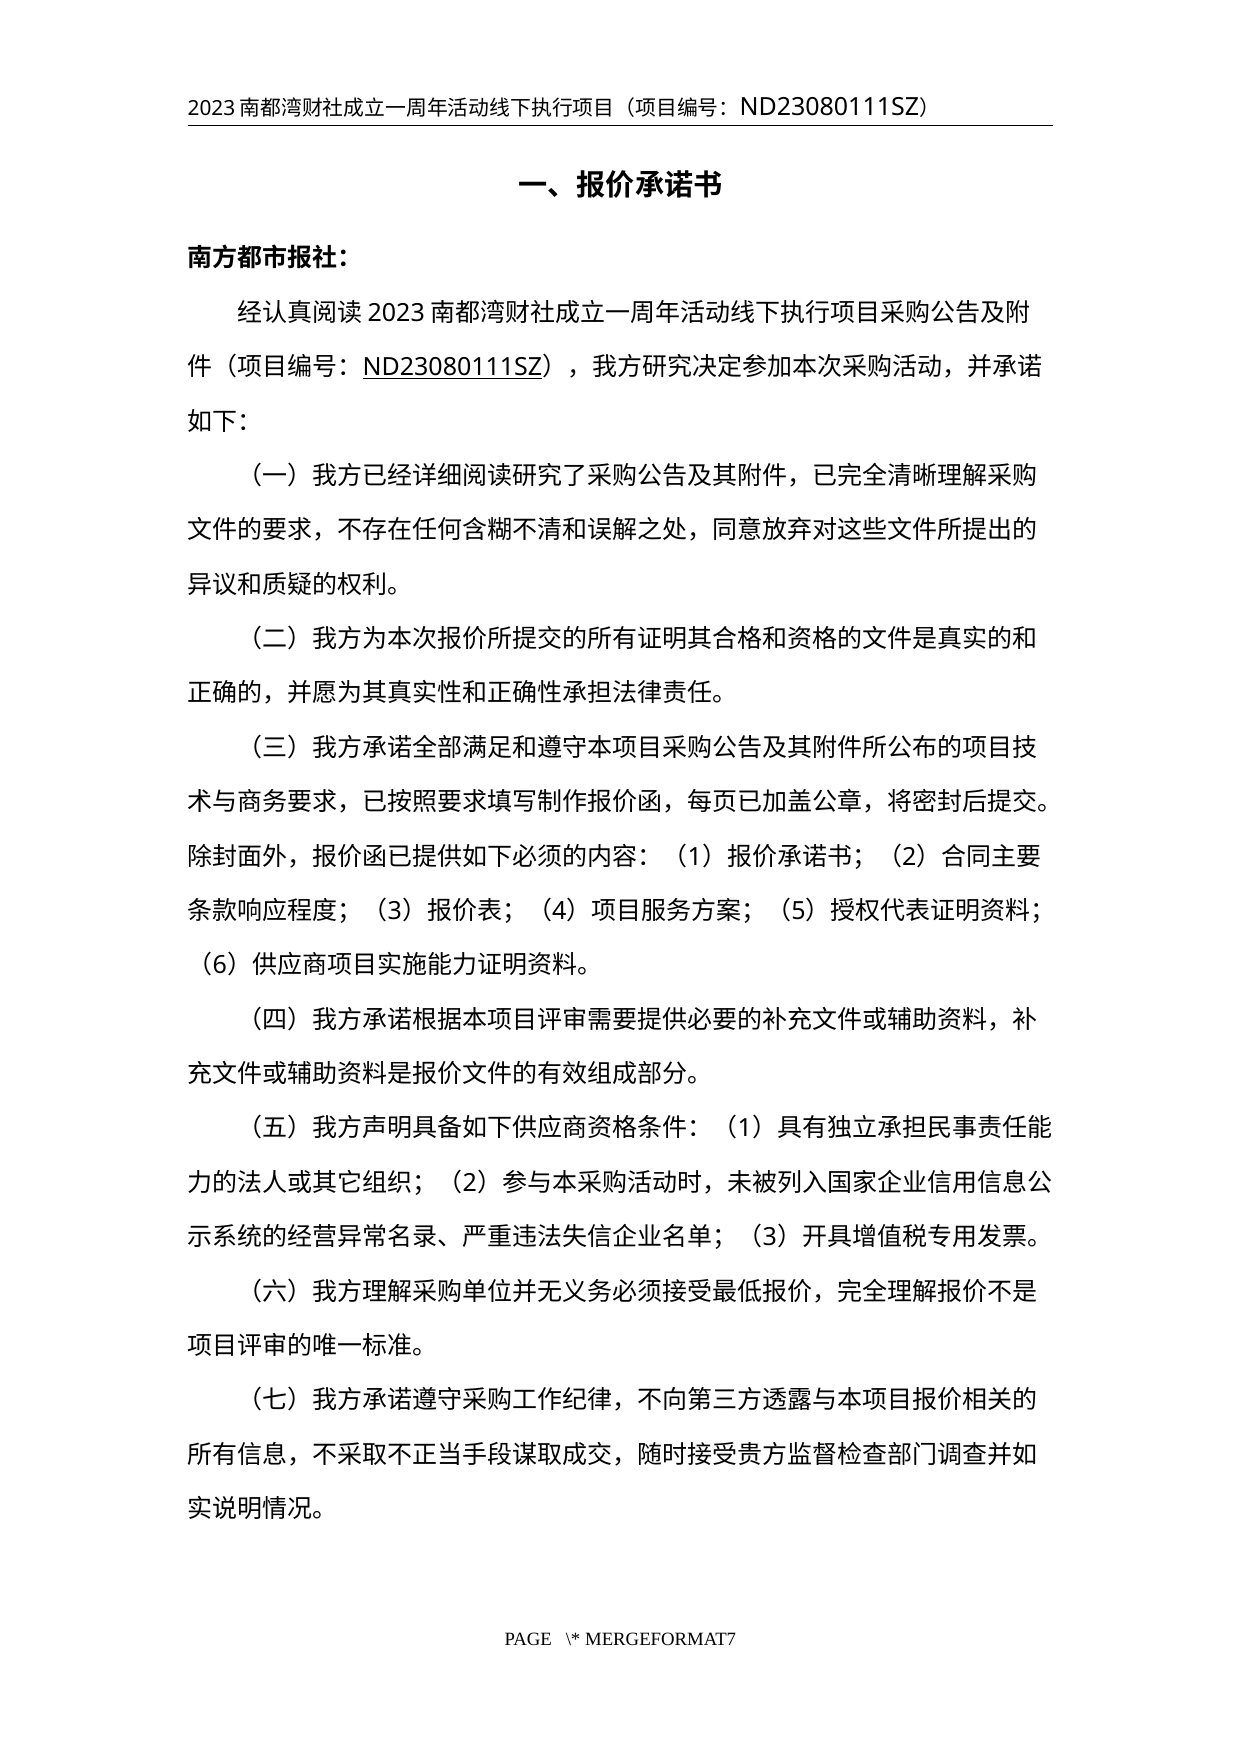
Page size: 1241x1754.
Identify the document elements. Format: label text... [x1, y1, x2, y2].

text （四）我方承诺根据本项目评审需要提供必要的补充文件或辅助资料，补充文件或辅助资料是报价文件的有效组成部分。 [187, 999, 1053, 1090]
text （一）我方已经详细阅读研究了采购公告及其附件，已完全清晰理解采购文件的要求，不存在任何含糊不清和误解之处，同意放弃对这些文件所提出的异议和质疑的权利。 [187, 455, 1053, 600]
text （三）我方承诺全部满足和遵守本项目采购公告及其附件所公布的项目技术与商务要求，已按照要求填写制作报价函，每页已加盖公章，将密封后提交。除封面外，报价函已提供如下必须的内容：（1）报价承诺书；（2）合同主要条款响应程度；（3）报价表；（4）项目服务方案；（5）授权代表证明资料；（6）供应商项目实施能力证明资料。 [187, 727, 1053, 981]
text （七）我方承诺遵守采购工作纪律，不向第三方透露与本项目报价相关的所有信息，不采取不正当手段谋取成交，随时接受贵方监督检查部门调查并如实说明情况。 [187, 1380, 1053, 1525]
text 经认真阅读2023南都湾财社成立一周年活动线下执行项目采购公告及附件（项目编号：ND23080111SZ），我方研究决定参加本次采购活动，并承诺如下： [187, 292, 1053, 437]
text （五）我方声明具备如下供应商资格条件：（1）具有独立承担民事责任能力的法人或其它组织；（2）参与本采购活动时，未被列入国家企业信用信息公示系统的经营异常名录、严重违法失信企业名单；（3）开具增值税专用发票。 [187, 1108, 1053, 1253]
title 一、报价承诺书 [187, 162, 1053, 204]
text 南方都市报社： [187, 238, 1053, 274]
text （二）我方为本次报价所提交的所有证明其合格和资格的文件是真实的和正确的，并愿为其真实性和正确性承担法律责任。 [187, 618, 1053, 709]
text （六）我方理解采购单位并无义务必须接受最低报价，完全理解报价不是项目评审的唯一标准。 [187, 1271, 1053, 1362]
